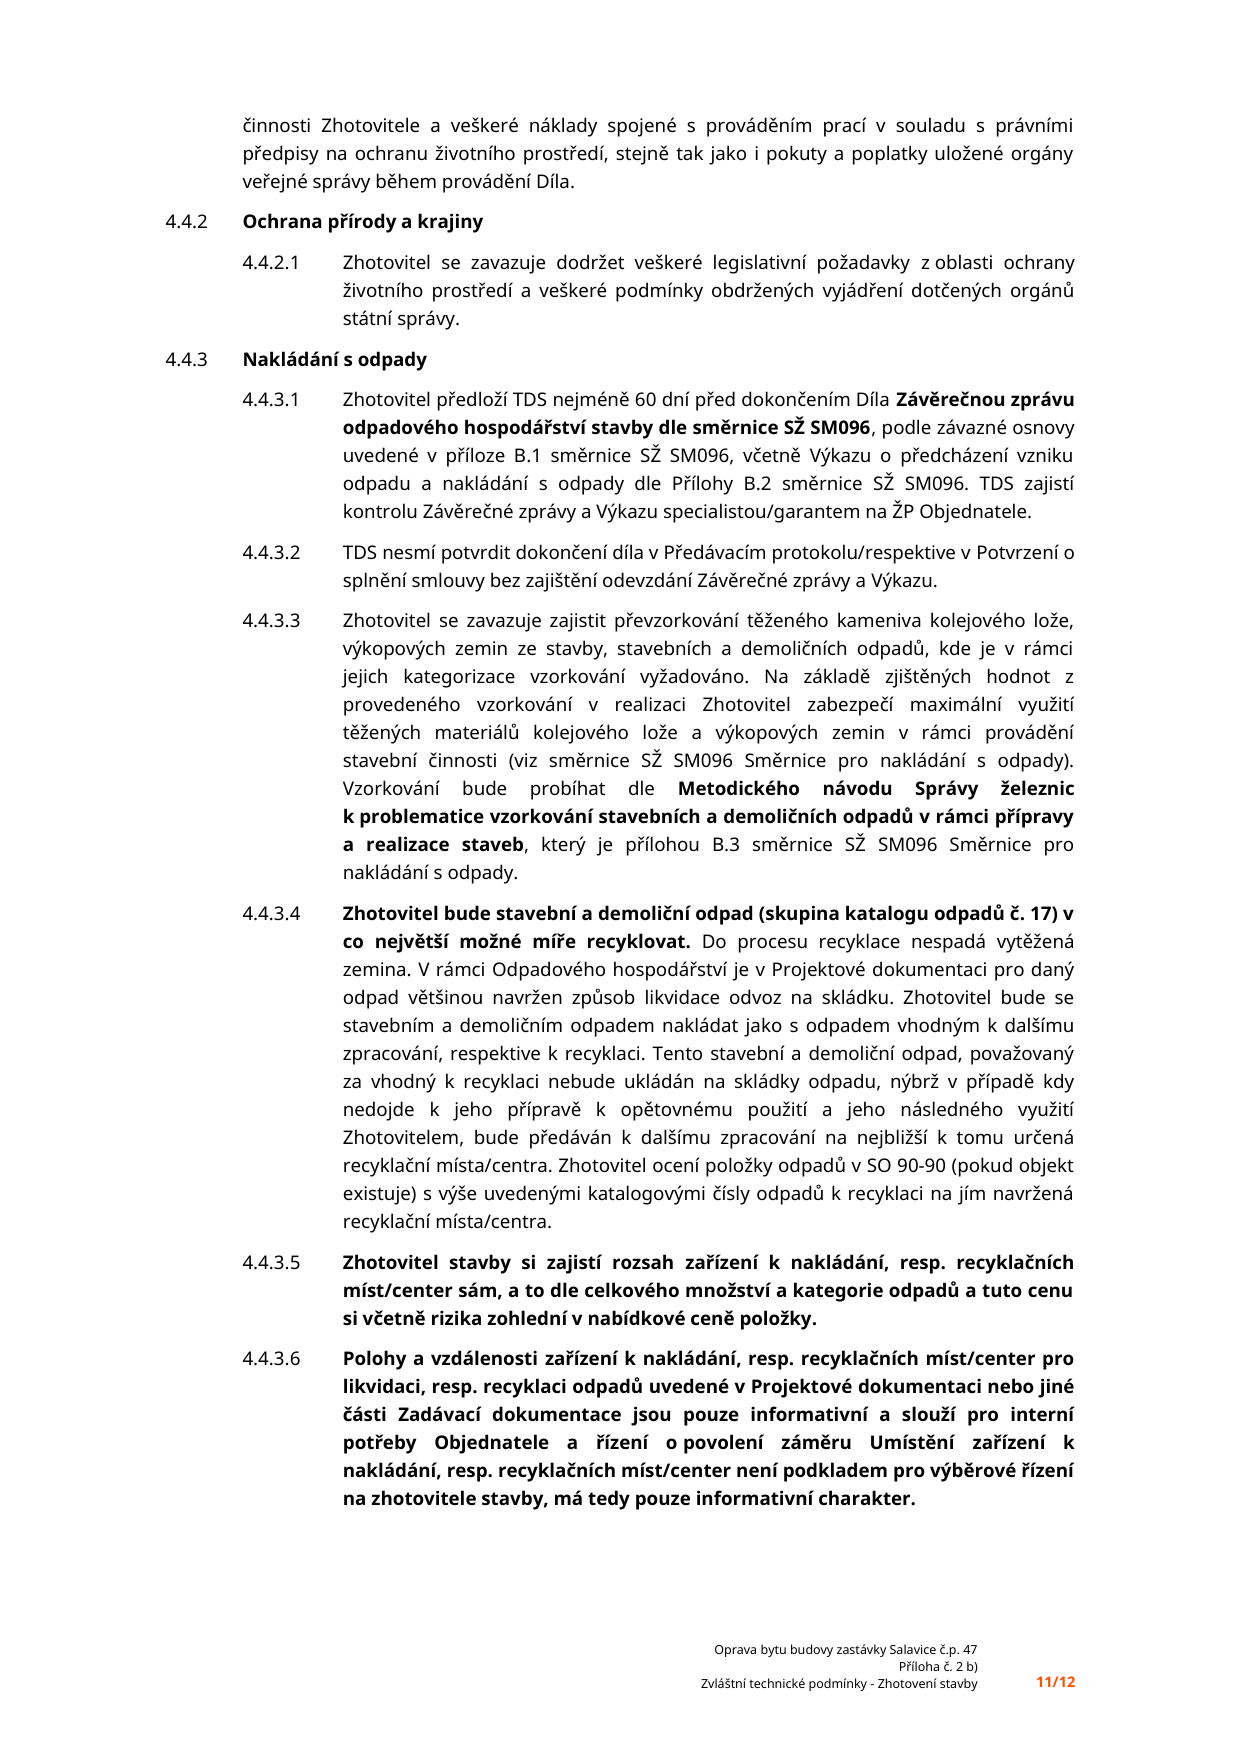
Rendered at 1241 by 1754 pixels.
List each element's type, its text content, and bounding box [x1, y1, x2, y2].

list Nakládání s odpady [165, 346, 1075, 371]
list TDS nesmí potvrdit dokončení díla v Předávacím protokolu/respektive v Potvrzení o splnění smlouvy bez zajištění odevzdání Závěrečné zprávy a Výkazu. [242, 539, 1075, 592]
list Zhotovitel se zavazuje zajistit převzorkování těženého kameniva kolejového lože, výkopových zemin ze stavby, stavebních a demoličních odpadů, kde je v rámci jejich kategorizace vzorkování vyžadováno. Na základě zjištěných hodnot z provedeného vzorkování v realizaci Zhotovitel zabezpečí maximální využití těžených materiálů kolejového lože a výkopových zemin v rámci provádění stavební činnosti (viz směrnice SŽ SM096 Směrnice pro nakládání s odpady). Vzorkování bude probíhat dle Metodického návodu Správy železnic k problematice vzorkování stavebních a demoličních odpadů v rámci přípravy a realizace staveb, který je přílohou B.3 směrnice SŽ SM096 Směrnice pro nakládání s odpady. [242, 607, 1075, 885]
list Zhotovitel se zavazuje dodržet veškeré legislativní požadavky z oblasti ochrany životního prostředí a veškeré podmínky obdržených vyjádření dotčených orgánů státní správy. [242, 249, 1075, 331]
list Zhotovitel bude stavební a demoliční odpad (skupina katalogu odpadů č. 17) v co největší možné míře recyklovat. Do procesu recyklace nespadá vytěžená zemina. V rámci Odpadového hospodářství je v Projektové dokumentaci pro daný odpad většinou navržen způsob likvidace odvoz na skládku. Zhotovitel bude se stavebním a demoličním odpadem nakládat jako s odpadem vhodným k dalšímu zpracování, respektive k recyklaci. Tento stavební a demoliční odpad, považovaný za vhodný k recyklaci nebude ukládán na skládky odpadu, nýbrž v případě kdy nedojde k jeho přípravě k opětovnému použití a jeho následného využití Zhotovitelem, bude předáván k dalšímu zpracování na nejbližší k tomu určená recyklační místa/centra. Zhotovitel ocení položky odpadů v SO 90-90 (pokud objekt existuje) s výše uvedenými katalogovými čísly odpadů k recyklaci na jím navržená recyklační místa/centra. [242, 900, 1075, 1234]
list Polohy a vzdálenosti zařízení k nakládání, resp. recyklačních míst/center pro likvidaci, resp. recyklaci odpadů uvedené v Projektové dokumentaci nebo jiné části Zadávací dokumentace jsou pouze informativní a slouží pro interní potřeby Objednatele a řízení o povolení záměru Umístění zařízení k nakládání, resp. recyklačních míst/center není podkladem pro výběrové řízení na zhotovitele stavby, má tedy pouze informativní charakter. [242, 1346, 1075, 1511]
list Ochrana přírody a krajiny [165, 209, 1075, 234]
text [165, 112, 1075, 194]
list Zhotovitel stavby si zajistí rozsah zařízení k nakládání, resp. recyklačních míst/center sám, a to dle celkového množství a kategorie odpadů a tuto cenu si včetně rizika zohlední v nabídkové ceně položky. [242, 1249, 1075, 1331]
list Zhotovitel předloží TDS nejméně 60 dní před dokončením Díla Závěrečnou zprávu odpadového hospodářství stavby dle směrnice SŽ SM096, podle závazné osnovy uvedené v příloze B.1 směrnice SŽ SM096, včetně Výkazu o předcházení vzniku odpadu a nakládání s odpady dle Přílohy B.2 směrnice SŽ SM096. TDS zajistí kontrolu Závěrečné zprávy a Výkazu specialistou/garantem na ŽP Objednatele. [242, 386, 1075, 524]
